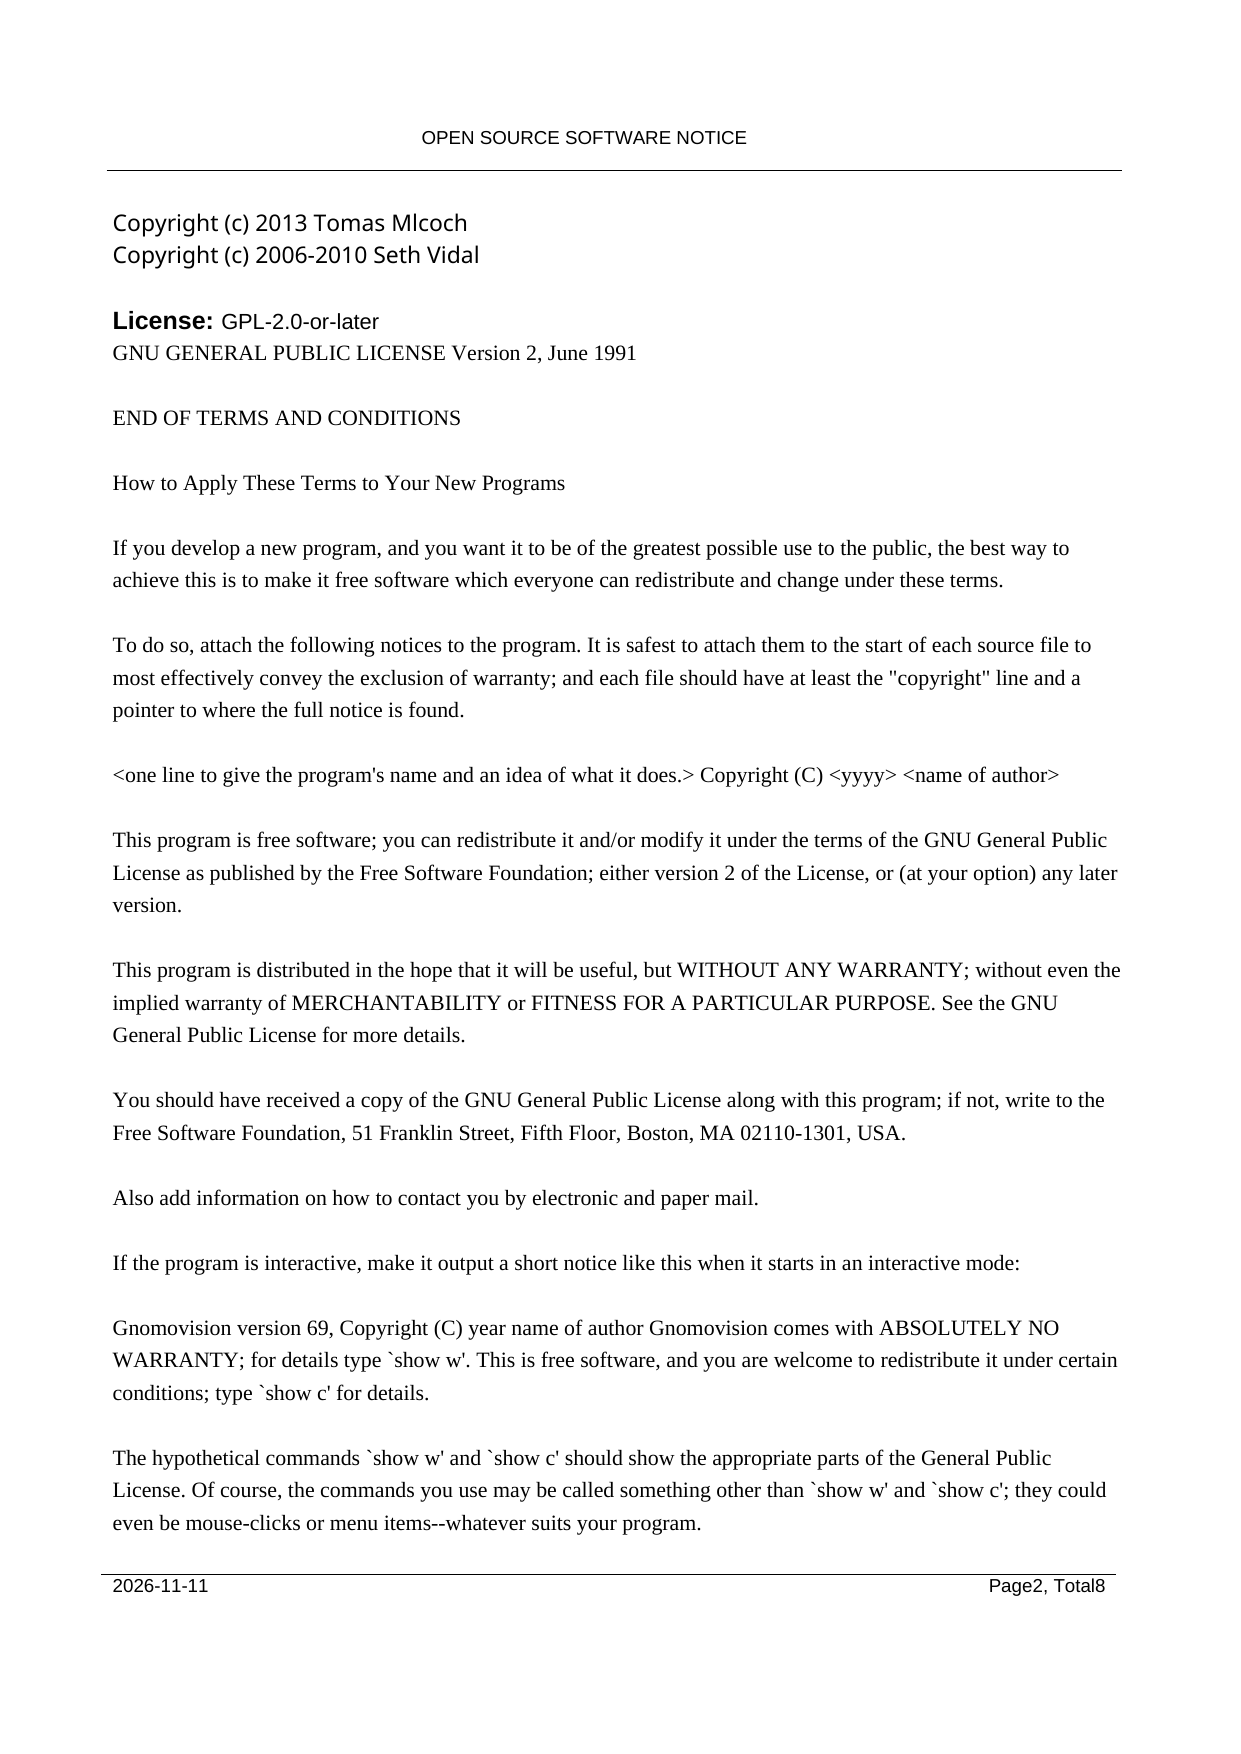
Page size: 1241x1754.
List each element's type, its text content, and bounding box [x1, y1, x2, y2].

text License: GPL-2.0-or-later [112, 304, 1128, 336]
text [112, 206, 1128, 304]
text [112, 336, 1128, 1539]
